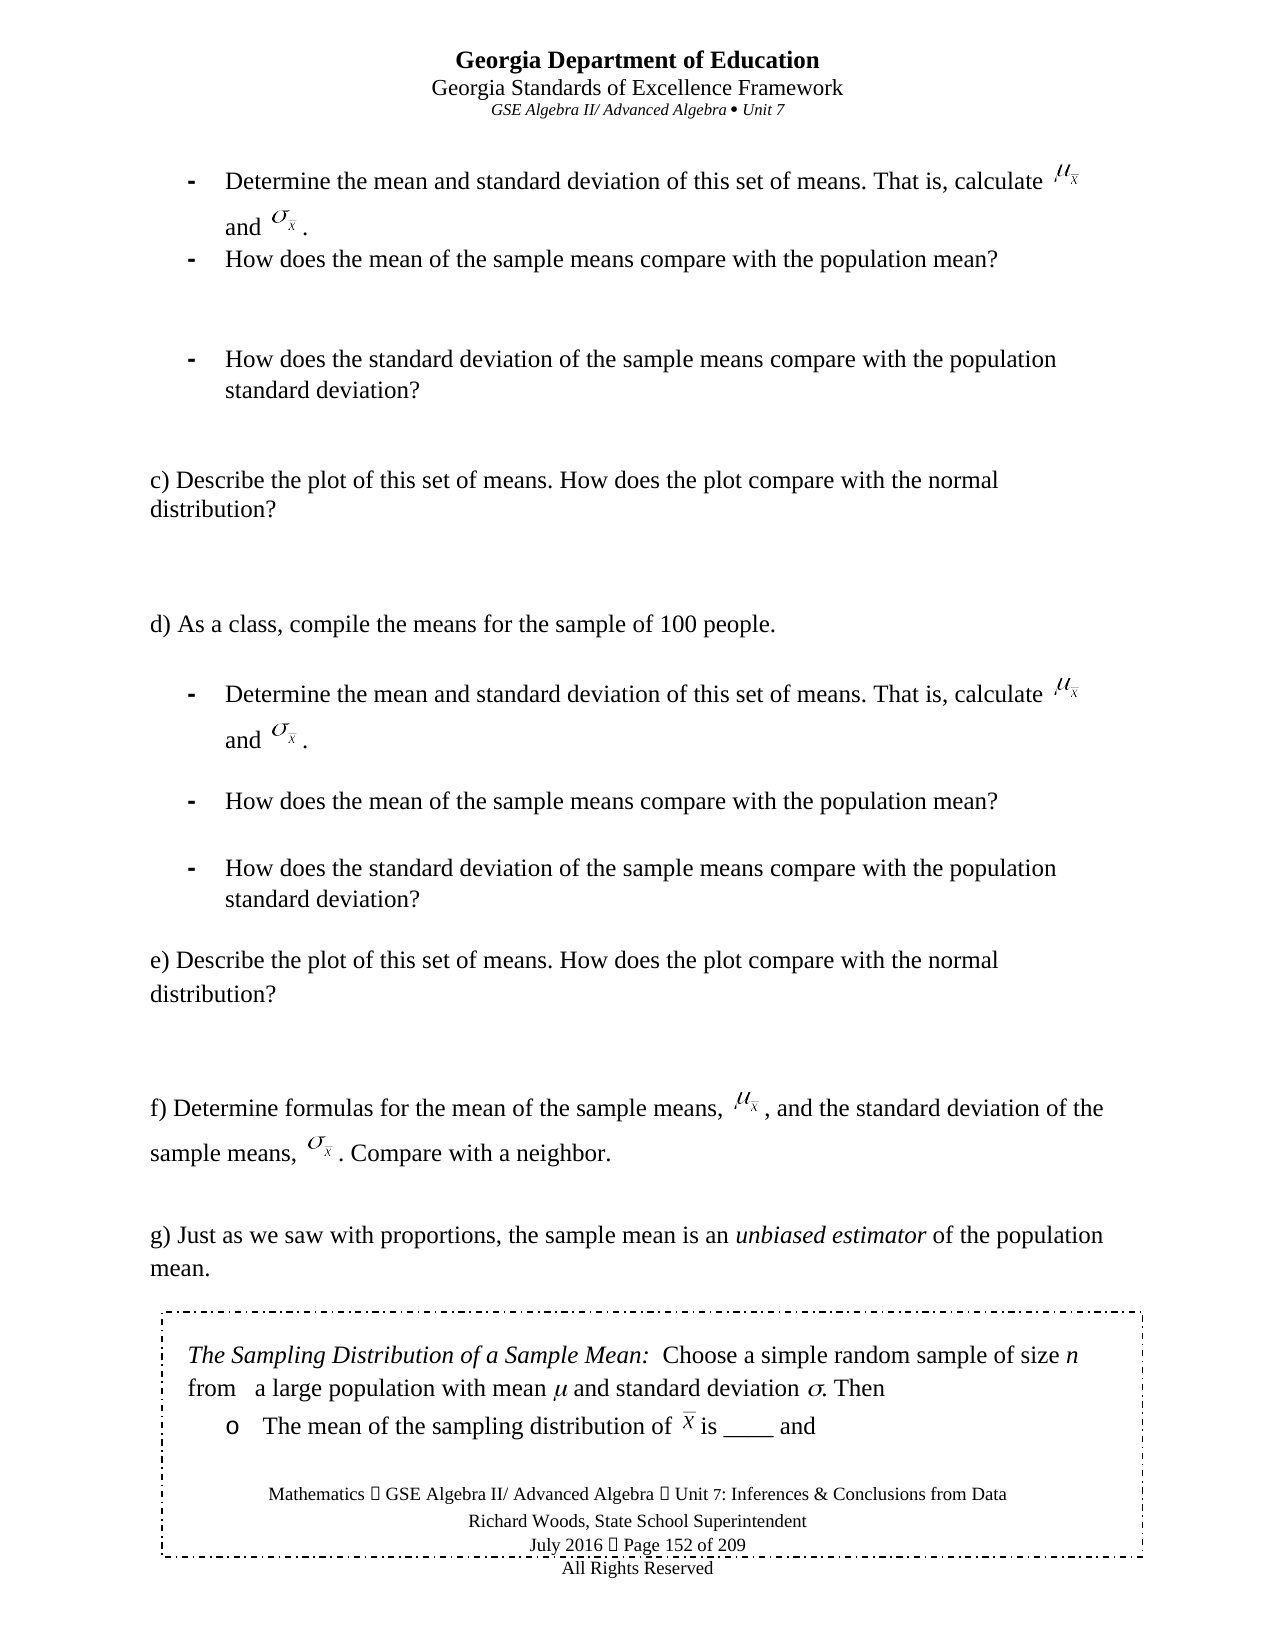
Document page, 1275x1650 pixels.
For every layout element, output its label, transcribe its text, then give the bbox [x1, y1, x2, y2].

text The Sampling Distribution of a Sample Mean: Choose a simple random sample of size n from a large population with mean and standard deviation . Then [187, 1340, 1125, 1402]
list How does the mean of the sample means compare with the population mean? [187, 783, 1125, 817]
list How does the mean of the sample means compare with the population mean? [187, 241, 1125, 275]
text f) Determine formulas for the mean of the sample means, , and the standard deviation of the sample means, . Compare with a neighbor. [150, 1078, 1125, 1167]
list The mean of the sampling distribution of is ____ and [225, 1406, 1125, 1442]
text d) As a class, compile the means for the sample of 100 people. [150, 609, 1125, 638]
list How does the standard deviation of the sample means compare with the population standard deviation? [187, 341, 1125, 404]
text e) Describe the plot of this set of means. How does the plot compare with the normal distribution? [150, 946, 1125, 1007]
list Determine the mean and standard deviation of this set of means. That is, calculate and . [187, 663, 1125, 754]
text c) Describe the plot of this set of means. How does the plot compare with the normal distribution? [150, 466, 1125, 523]
text g) Just as we saw with proportions, the sample mean is an unbiased estimator of the population mean. [150, 1221, 1125, 1282]
list How does the standard deviation of the sample means compare with the population standard deviation? [187, 850, 1125, 913]
list Determine the mean and standard deviation of this set of means. That is, calculate and . [187, 150, 1125, 241]
